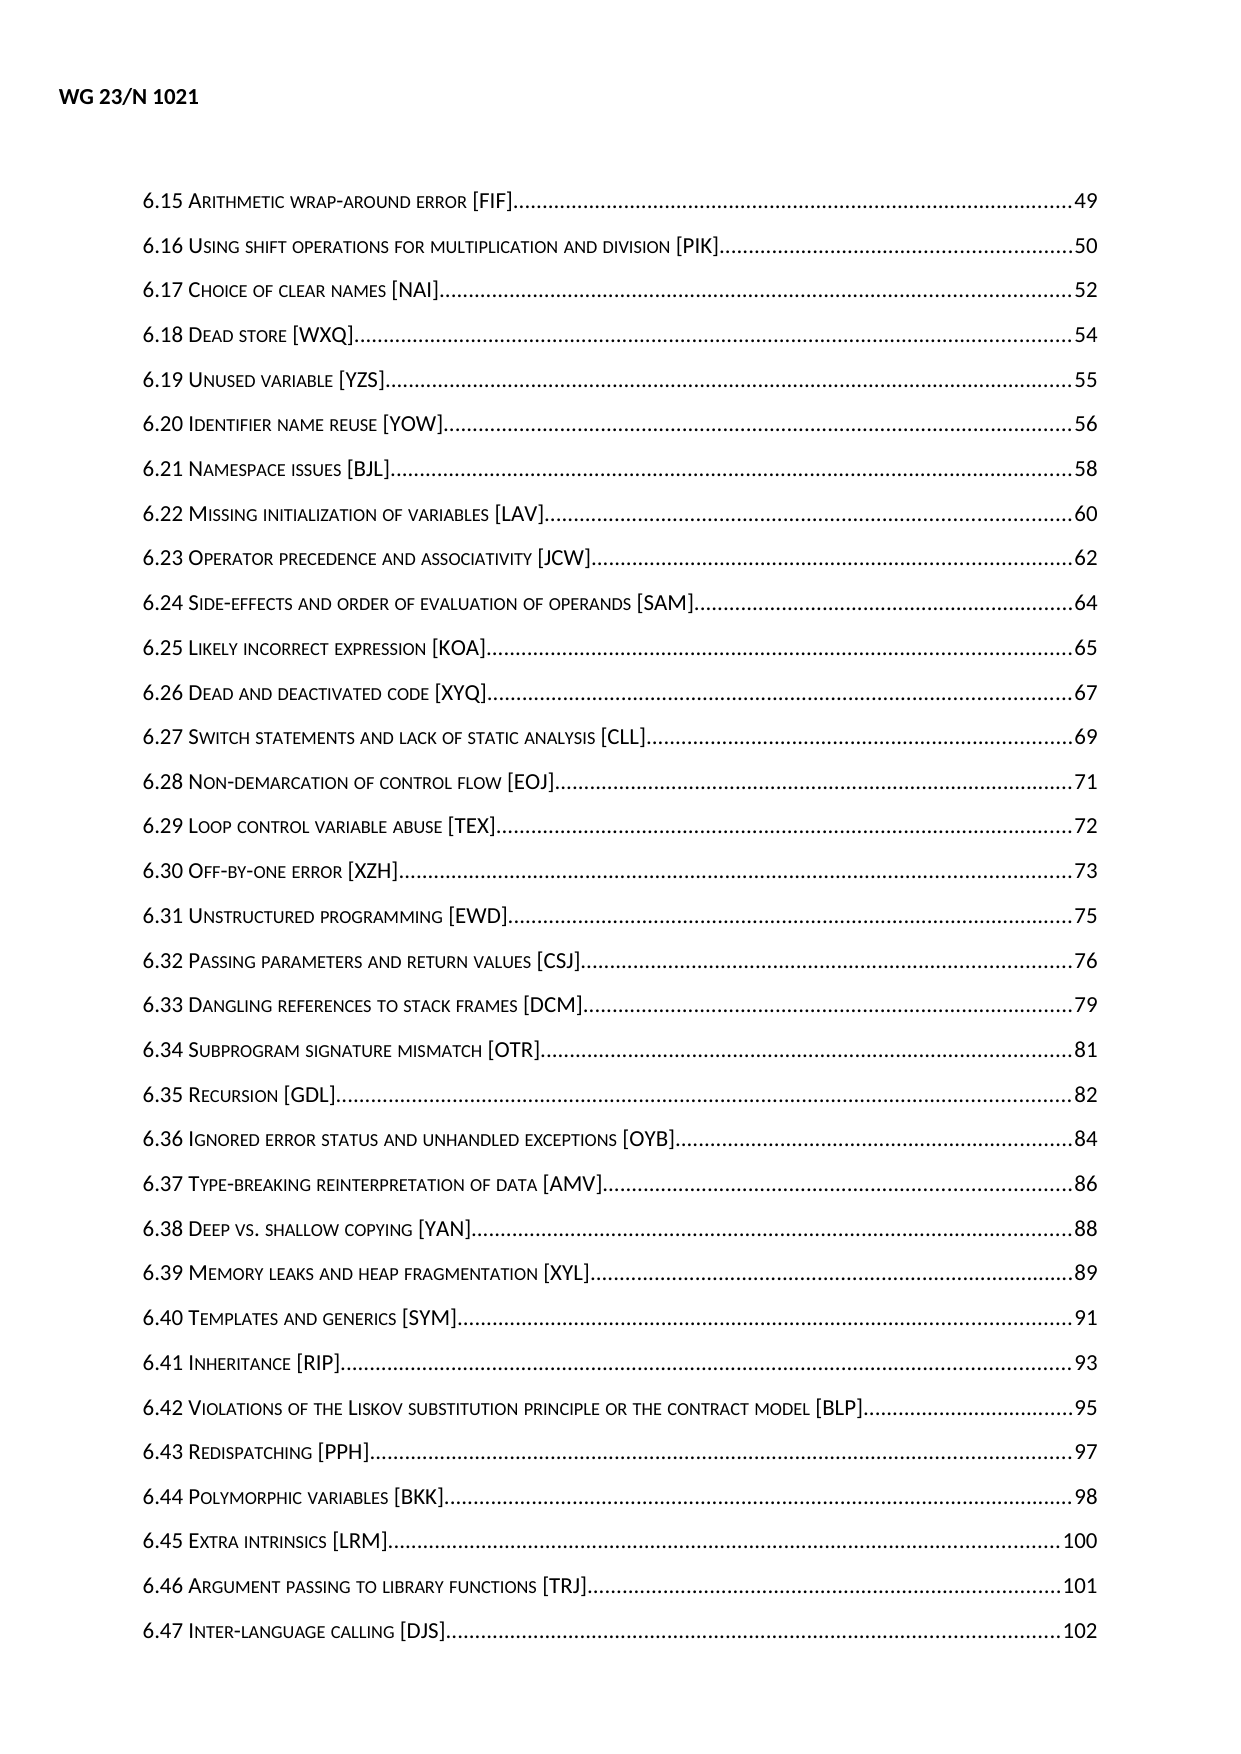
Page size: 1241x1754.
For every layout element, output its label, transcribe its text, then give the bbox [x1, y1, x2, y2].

text 6.22 Missing initialization of variables [LAV] 60 [142, 499, 1099, 527]
text 6.32 Passing parameters and return values [CSJ] 76 [142, 946, 1099, 974]
text 6.41 Inheritance [RIP] 93 [142, 1348, 1099, 1376]
text 6.17 Choice of clear names [NAI] 52 [142, 275, 1099, 303]
text 6.25 Likely incorrect expression [KOA] 65 [142, 633, 1099, 661]
text 6.29 Loop control variable abuse [TEX] 72 [142, 812, 1099, 840]
text 6.15 Arithmetic wrap-around error [FIF] 49 [142, 186, 1099, 214]
text 6.46 Argument passing to library functions [TRJ] 101 [142, 1571, 1099, 1599]
text 6.43 Redispatching [PPH] 97 [142, 1437, 1099, 1465]
text 6.42 Violations of the Liskov substitution principle or the contract model [BLP] 95 [142, 1393, 1099, 1421]
text 6.27 Switch statements and lack of static analysis [CLL] 69 [142, 722, 1099, 750]
text 6.40 Templates and generics [SYM] 91 [142, 1303, 1099, 1331]
text 6.16 Using shift operations for multiplication and division [PIK] 50 [142, 231, 1099, 259]
text 6.26 Dead and deactivated code [XYQ] 67 [142, 678, 1099, 706]
text 6.38 Deep vs. shallow copying [YAN] 88 [142, 1214, 1099, 1242]
text 6.47 Inter-language calling [DJS] 102 [142, 1616, 1099, 1644]
text 6.44 Polymorphic variables [BKK] 98 [142, 1482, 1099, 1510]
text 6.21 Namespace issues [BJL] 58 [142, 454, 1099, 482]
text 6.36 Ignored error status and unhandled exceptions [OYB] 84 [142, 1124, 1099, 1152]
text 6.30 Off-by-one error [XZH] 73 [142, 856, 1099, 884]
text 6.39 Memory leaks and heap fragmentation [XYL] 89 [142, 1258, 1099, 1287]
text 6.37 Type-breaking reinterpretation of data [AMV] 86 [142, 1169, 1099, 1197]
text 6.34 Subprogram signature mismatch [OTR] 81 [142, 1035, 1099, 1063]
text 6.33 Dangling references to stack frames [DCM] 79 [142, 990, 1099, 1018]
text 6.19 Unused variable [YZS] 55 [142, 365, 1099, 393]
text 6.35 Recursion [GDL] 82 [142, 1080, 1099, 1108]
text 6.23 Operator precedence and associativity [JCW] 62 [142, 543, 1099, 572]
text 6.45 Extra intrinsics [LRM] 100 [142, 1527, 1099, 1555]
text 6.28 Non-demarcation of control flow [EOJ] 71 [142, 767, 1099, 795]
text 6.31 Unstructured programming [EWD] 75 [142, 901, 1099, 929]
text 6.20 Identifier name reuse [YOW] 56 [142, 409, 1099, 437]
text 6.24 Side-effects and order of evaluation of operands [SAM] 64 [142, 588, 1099, 616]
text 6.18 Dead store [WXQ] 54 [142, 320, 1099, 348]
